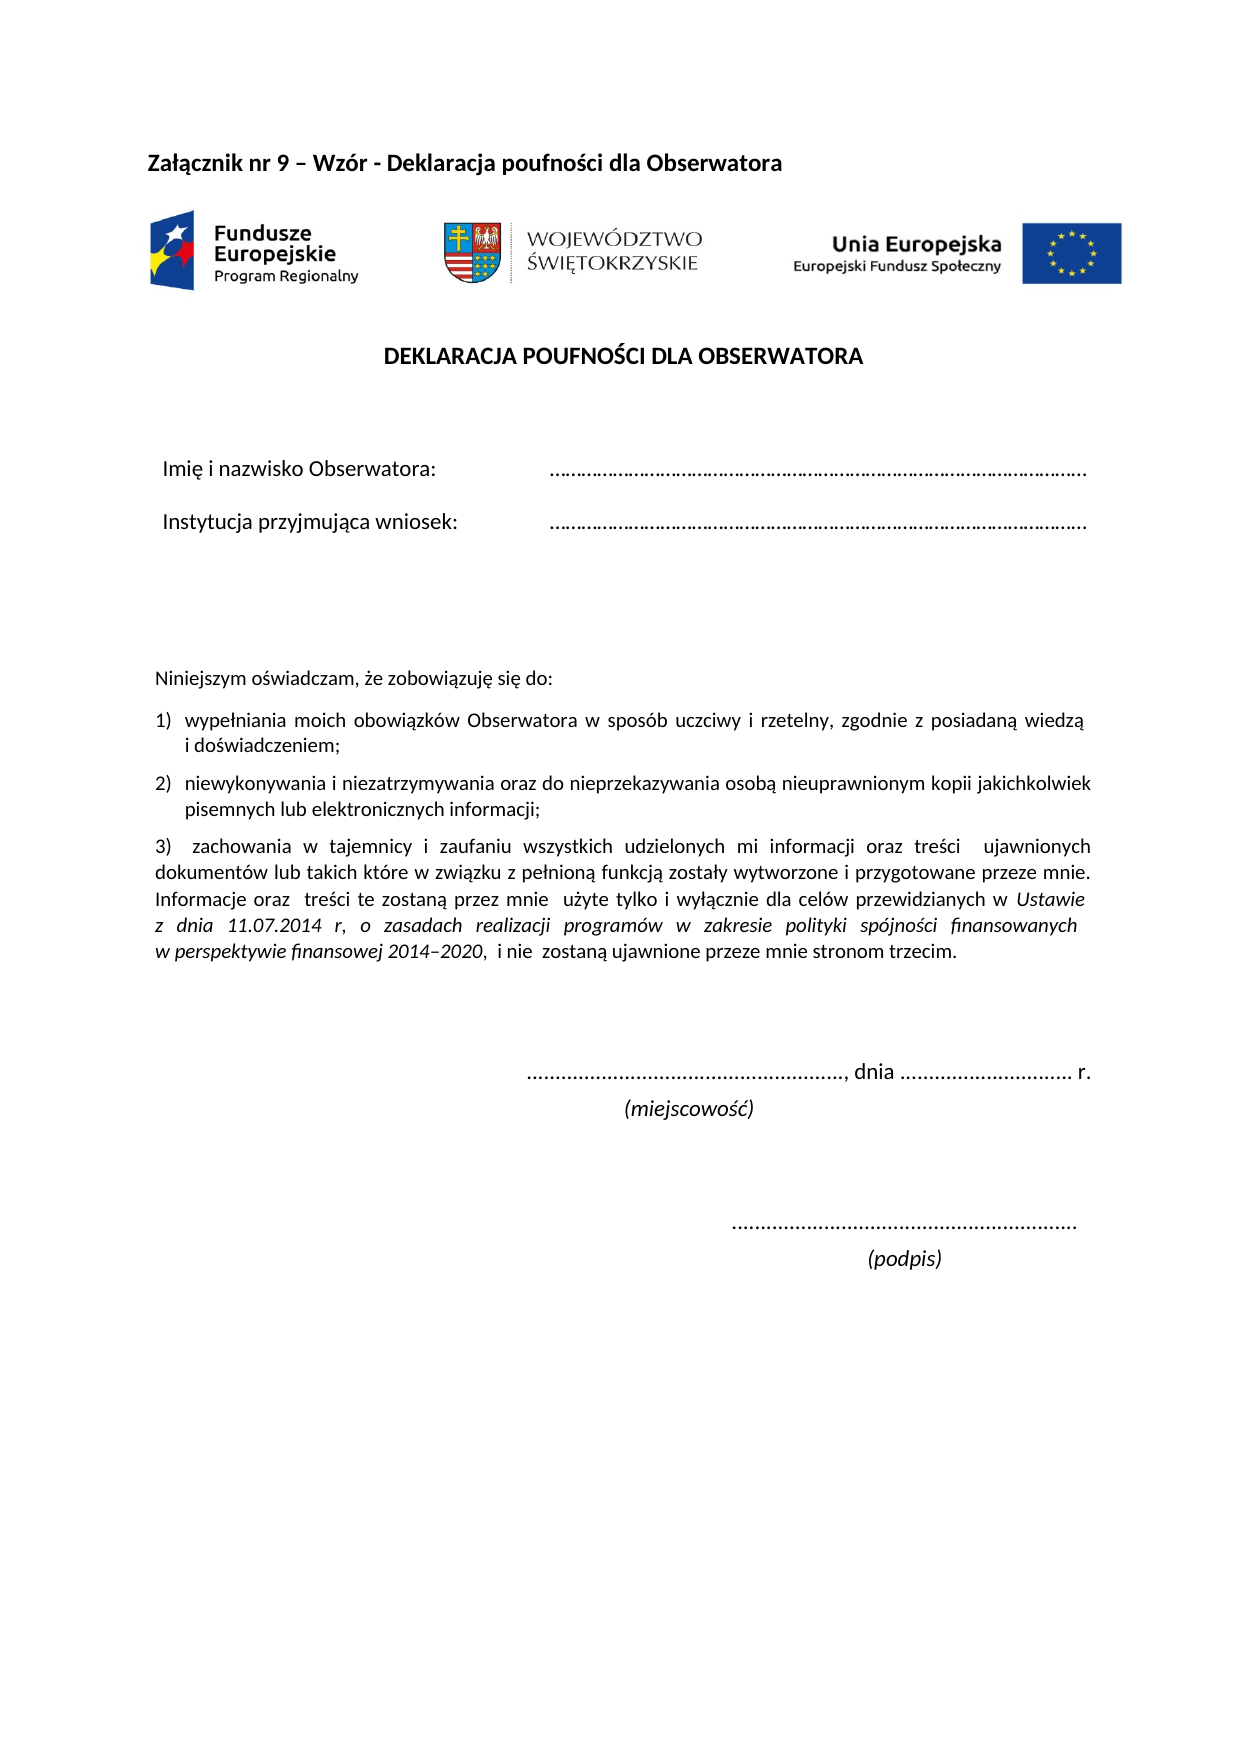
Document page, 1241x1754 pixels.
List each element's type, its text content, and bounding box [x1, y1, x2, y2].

text Załącznik nr 9 – Wzór - Deklaracja poufności dla Obserwatora [148, 148, 1093, 178]
picture [129, 190, 1139, 307]
table_header DEKLARACJA POUFNOŚCI DLA OBSERWATORA Niniejszym oświadczam, że zobowiązuję się do: wypełniania moich obowiązków Obserwatora w sposób uczciwy i rzetelny, zgodnie z posiadaną wiedzą i doświadczeniem; niewykonywania i niezatrzymywania oraz do nieprzekazywania osobą nieuprawnionym kopii jakichkolwiek pisemnych lub elektronicznych informacji; zachowania w tajemnicy i zaufaniu wszystkich udzielonych mi informacji oraz treści ujawnionych dokumentów lub takich które w związku z pełnioną funkcją zostały wytworzone i przygotowane przeze mnie. Informacje oraz treści te zostaną przez mnie użyte tylko i wyłącznie dla celów przewidzianych w Ustawie z dnia 11.07.2014 r, o zasadach realizacji programów w zakresie polityki spójności finansowanych w perspektywie finansowej 2014–2020, i nie zostaną ujawnione przeze mnie stronom trzecim. ......................................................., dnia .............................. r. (miejscowość) ............................................................ (podpis) [148, 310, 1100, 1284]
